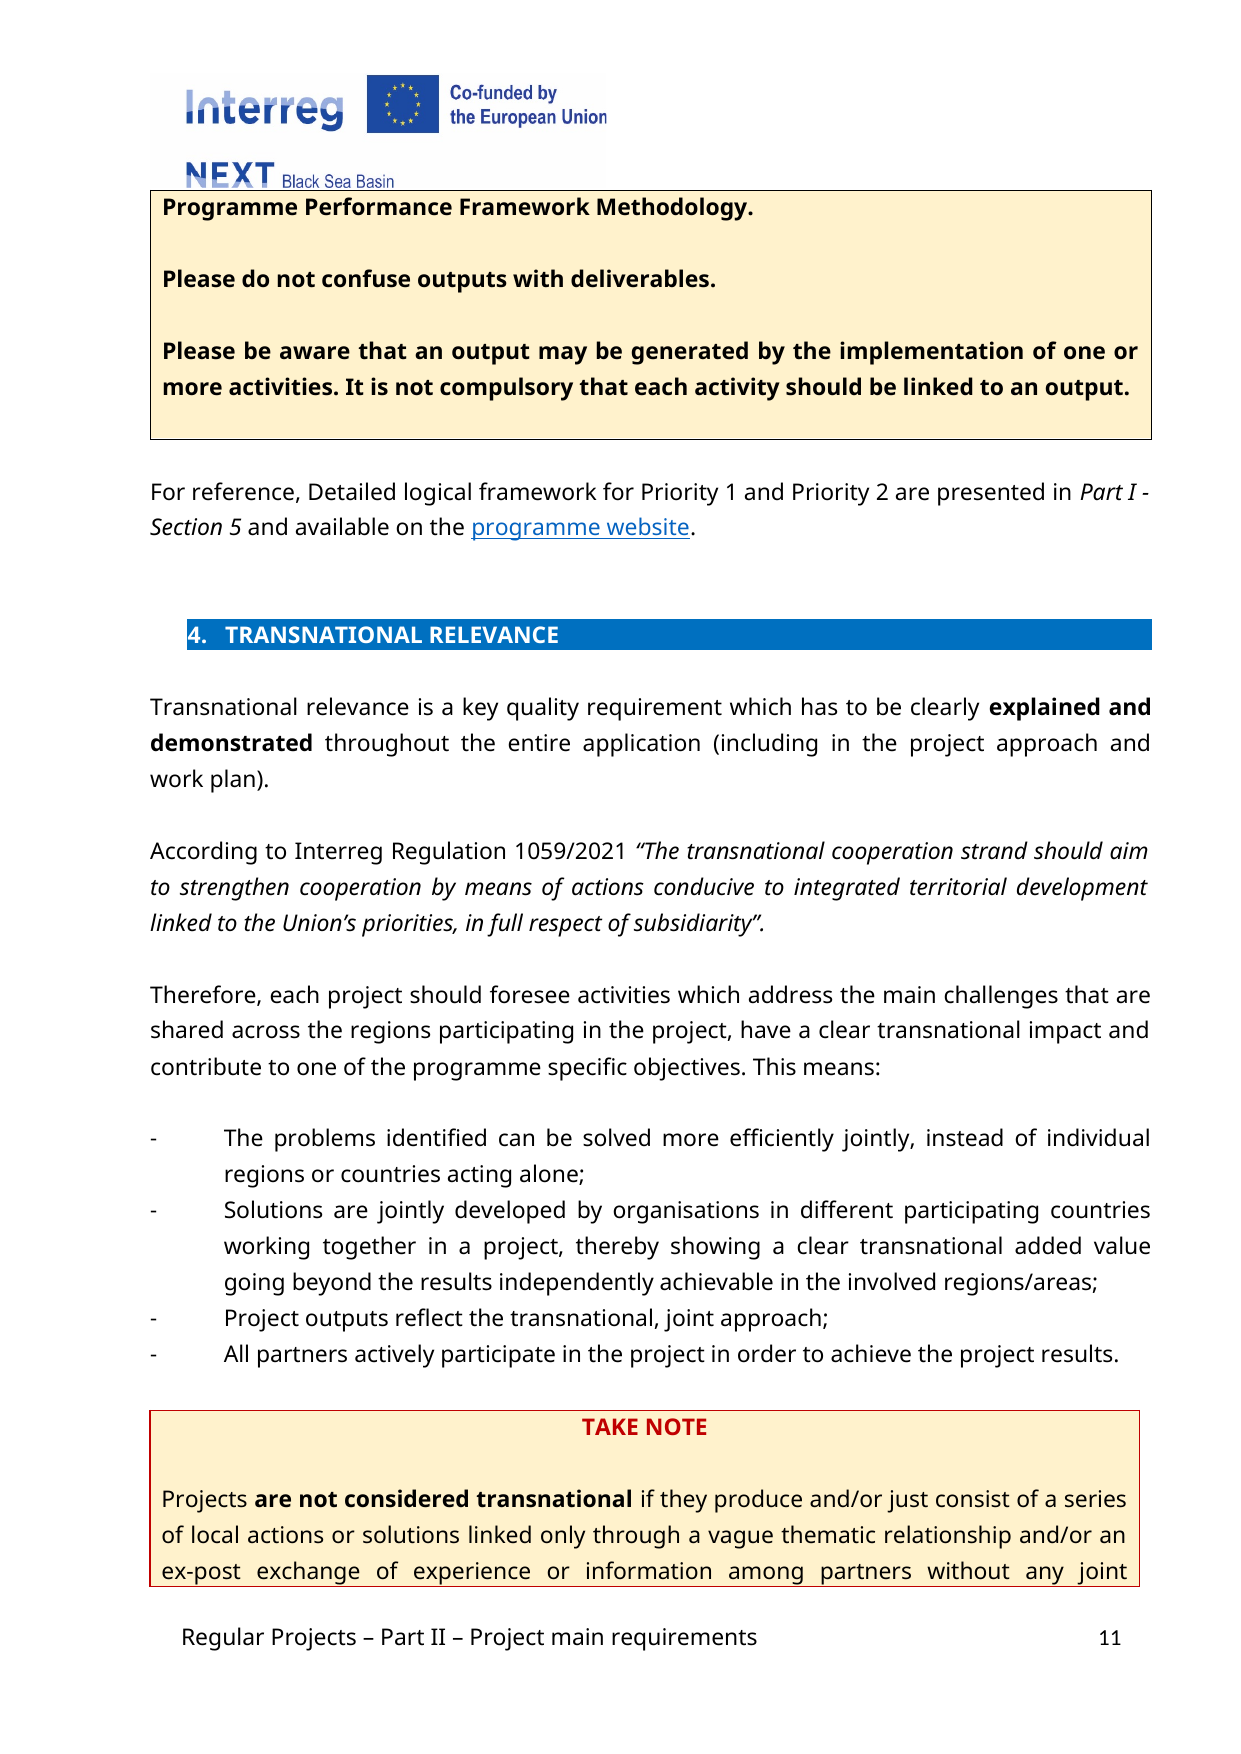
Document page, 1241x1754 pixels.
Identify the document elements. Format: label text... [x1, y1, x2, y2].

list TRANSNATIONAL RELEVANCE [187, 619, 1152, 650]
list The problems identified can be solved more efficiently jointly, instead of individual regions or countries acting alone; [150, 1122, 1152, 1189]
list Project outputs reflect the transnational, joint approach; [150, 1302, 1152, 1333]
list All partners actively participate in the project in order to achieve the project results. [150, 1338, 1152, 1369]
list Solutions are jointly developed by organisations in different participating countries working together in a project, thereby showing a clear transnational added value going beyond the results independently achievable in the involved regions/areas; [150, 1194, 1152, 1297]
text Therefore, each project should foresee activities which address the main challenges that are shared across the regions participating in the project, have a clear transnational impact and contribute to one of the programme specific objectives. This means: [150, 978, 1152, 1082]
text According to Interreg Regulation 1059/2021 “The transnational cooperation strand should aim to strengthen cooperation by means of actions conducive to integrated territorial development linked to the Union’s priorities, in full respect of subsidiarity”. [150, 835, 1152, 938]
text Transnational relevance is a key quality requirement which has to be clearly explained and demonstrated throughout the entire application (including in the project approach and work plan). [150, 691, 1152, 794]
picture [150, 73, 607, 188]
text For reference, Detailed logical framework for Priority 1 and Priority 2 are presented in Part I - Section 5 and available on the programme website. [150, 475, 1152, 543]
